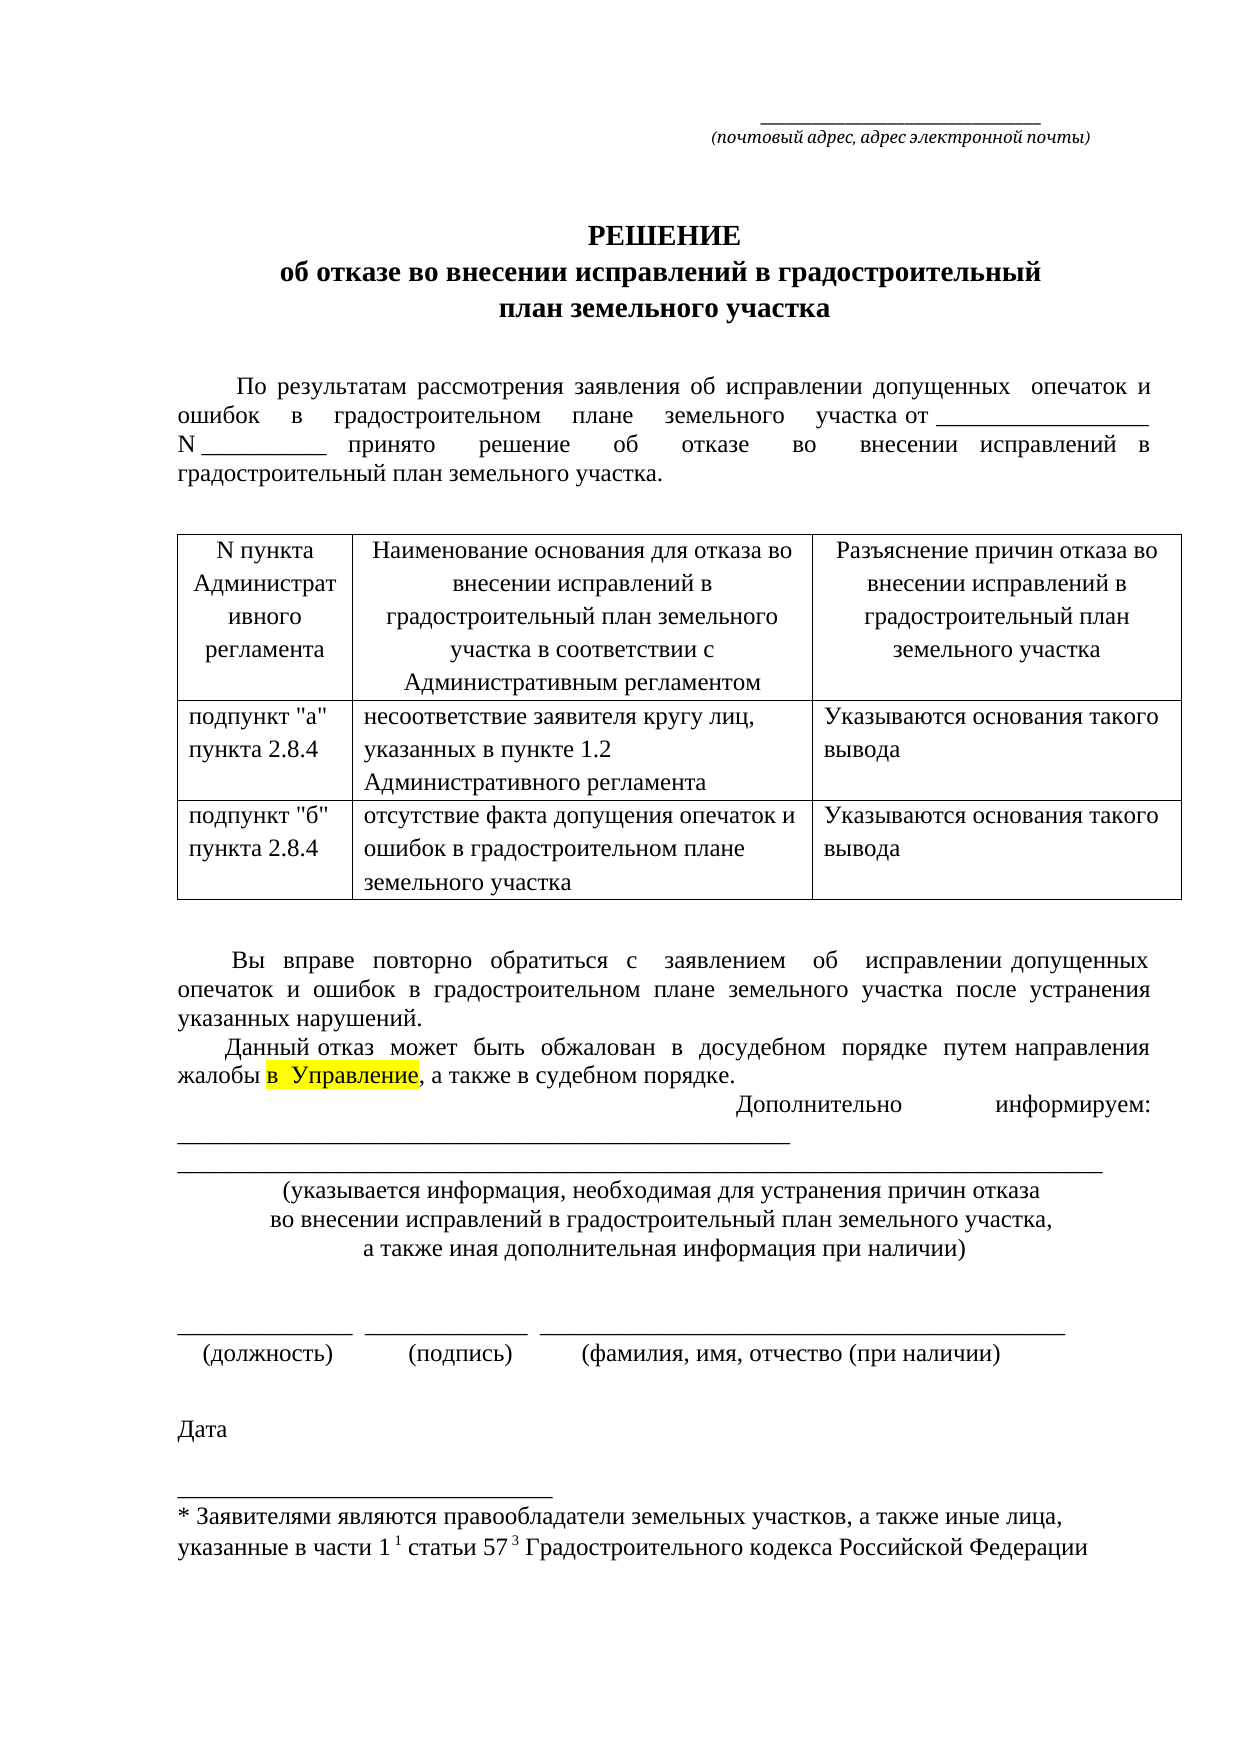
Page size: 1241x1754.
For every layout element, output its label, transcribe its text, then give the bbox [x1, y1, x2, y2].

text Вы вправе повторно обратиться с заявлением об исправлении допущенных опечаток и ошибок в градостроительном плане земельного участка после устранения указанных нарушений. [177, 945, 1152, 1032]
text * Заявителями являются правообладатели земельных участков, а также иные лица, указанные в части 1 1 статьи 57 3 Градостроительного кодекса Российской Федерации [177, 1501, 1152, 1561]
text ______________ _____________ __________________________________________ [177, 1309, 1152, 1338]
text (должность) (подпись) (фамилия, имя, отчество (при наличии) [177, 1338, 1152, 1367]
table_cell подпункт "б" пункта 2.8.4 [178, 801, 352, 899]
table_header Разъяснение причин отказа во внесении исправлений в градостроительный план земельного участка [813, 535, 1181, 700]
text ______________________________ [177, 1472, 1152, 1501]
text РЕШЕНИЕ об отказе во внесении исправлений в градостроительный план земельного участка [177, 218, 1152, 324]
text По результатам рассмотрения заявления об исправлении допущенных опечаток и ошибок в градостроительном плане земельного участка от _________________ N __________ принято решение об отказе во внесении исправлений в градостроительный план земельного участка. [177, 371, 1152, 486]
table_cell Указываются основания такого вывода [813, 701, 1181, 799]
table_cell отсутствие факта допущения опечаток и ошибок в градостроительном плане земельного участка [353, 801, 812, 899]
text Дата [177, 1414, 1152, 1443]
text Дополнительно информируем: _________________________________________________ __________________________________________________________________________ [177, 1089, 1152, 1175]
text (указывается информация, необходимая для устранения причин отказа во внесении исправлений в градостроительный план земельного участка, а также иная дополнительная информация при наличии) [177, 1175, 1152, 1262]
text Данный отказ может быть обжалован в досудебном порядке путем направления жалобы в Управление, а также в судебном порядке. [177, 1032, 1152, 1089]
table_cell несоответствие заявителя кругу лиц, указанных в пункте 1.2 Административного регламента [353, 701, 812, 799]
table_cell подпункт "а" пункта 2.8.4 [178, 701, 352, 799]
table_header N пункта Административного регламента [178, 535, 352, 700]
table_cell Указываются основания такого вывода [813, 801, 1181, 899]
table_header Наименование основания для отказа во внесении исправлений в градостроительный план земельного участка в соответствии с Административным регламентом [353, 535, 812, 700]
text _________________________________ [650, 102, 1152, 128]
text (почтовый адрес, адрес электронной почты) [650, 128, 1152, 162]
